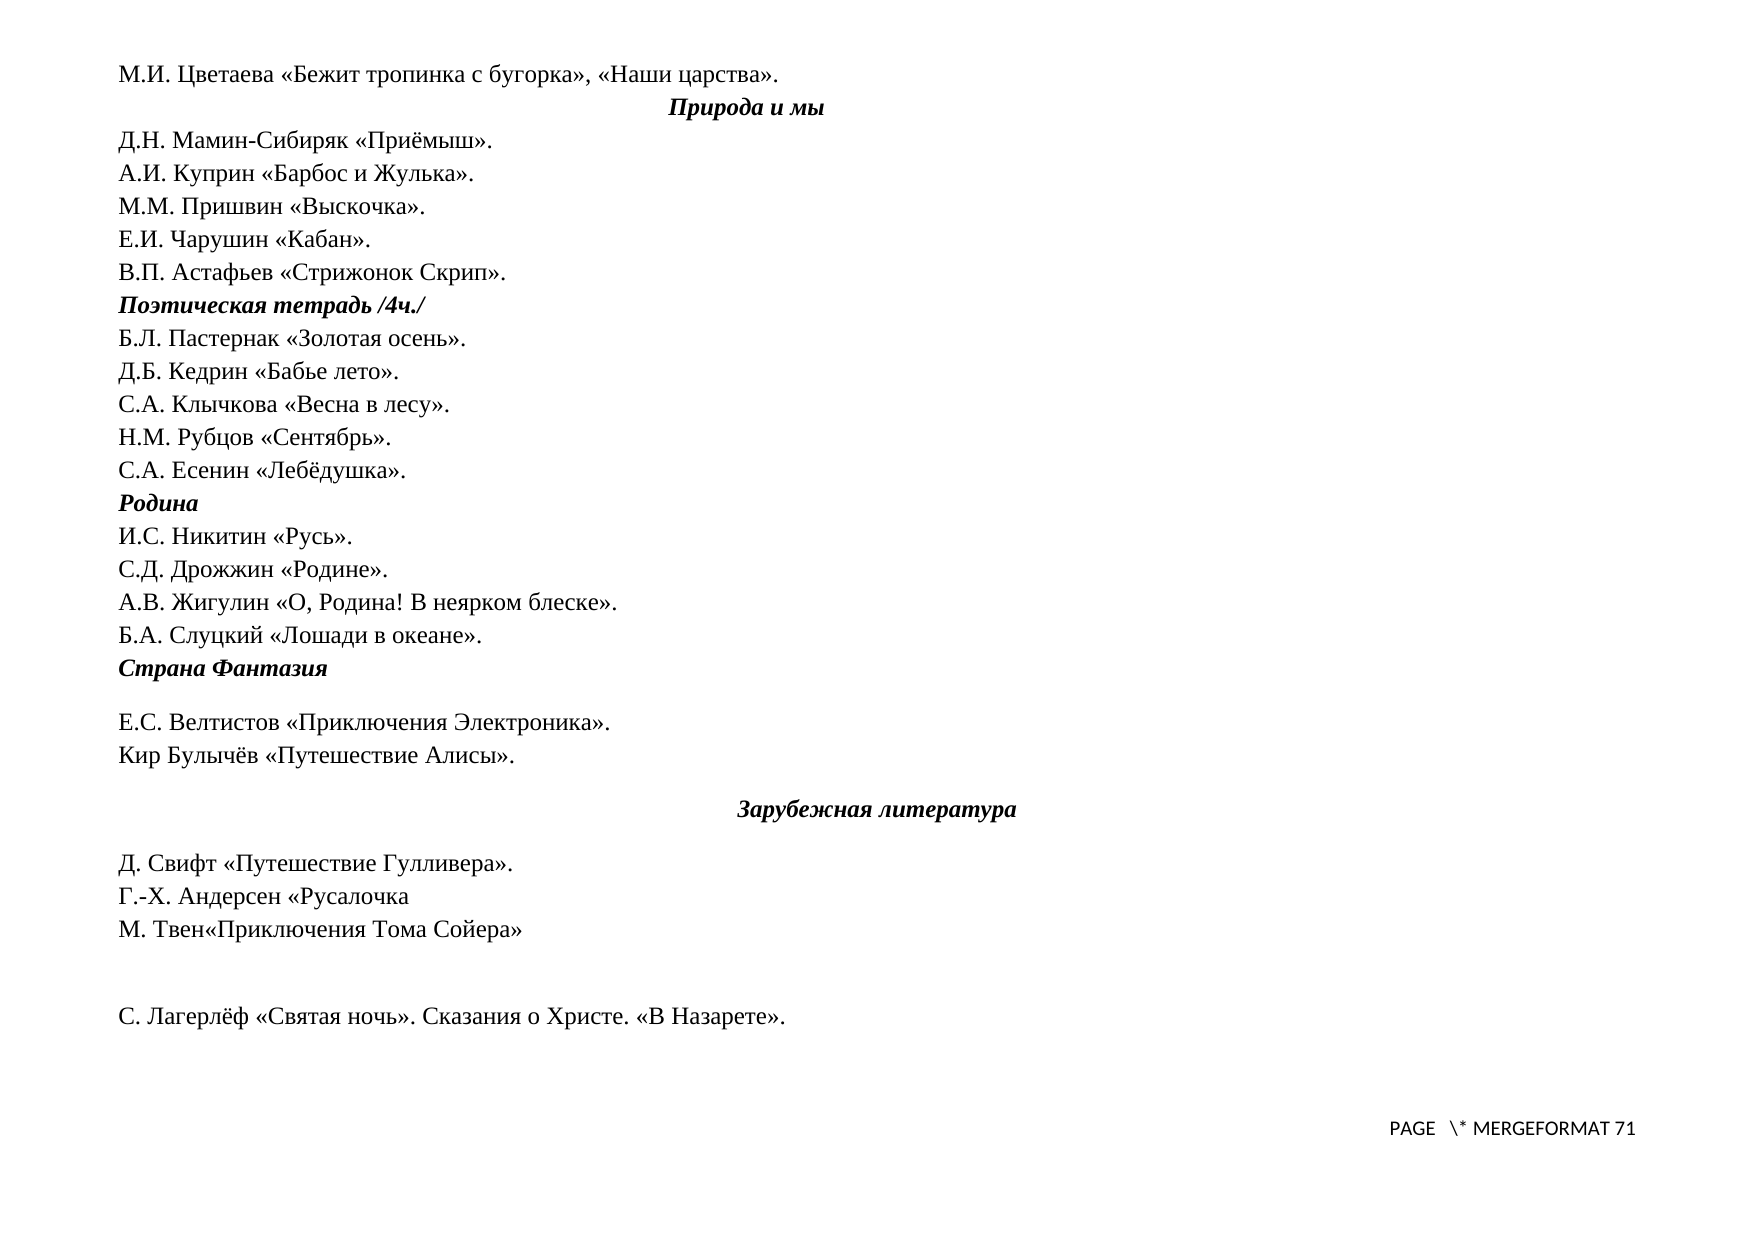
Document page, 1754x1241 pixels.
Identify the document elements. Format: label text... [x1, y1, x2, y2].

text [118, 59, 1636, 682]
text Д. Свифт «Путешествие Гулливера». Г.-Х. Андерсен «Русалочка М. Твен«Приключения Тома Сойера» [118, 848, 1636, 943]
text Е.С. Велтистов «Приключения Электроника». Кир Булычёв «Путешествие Алисы». [118, 707, 1636, 769]
text Зарубежная литература [118, 794, 1636, 823]
text С. Лагерлёф «Святая ночь». Сказания о Христе. «В Назарете». [118, 968, 1636, 1030]
